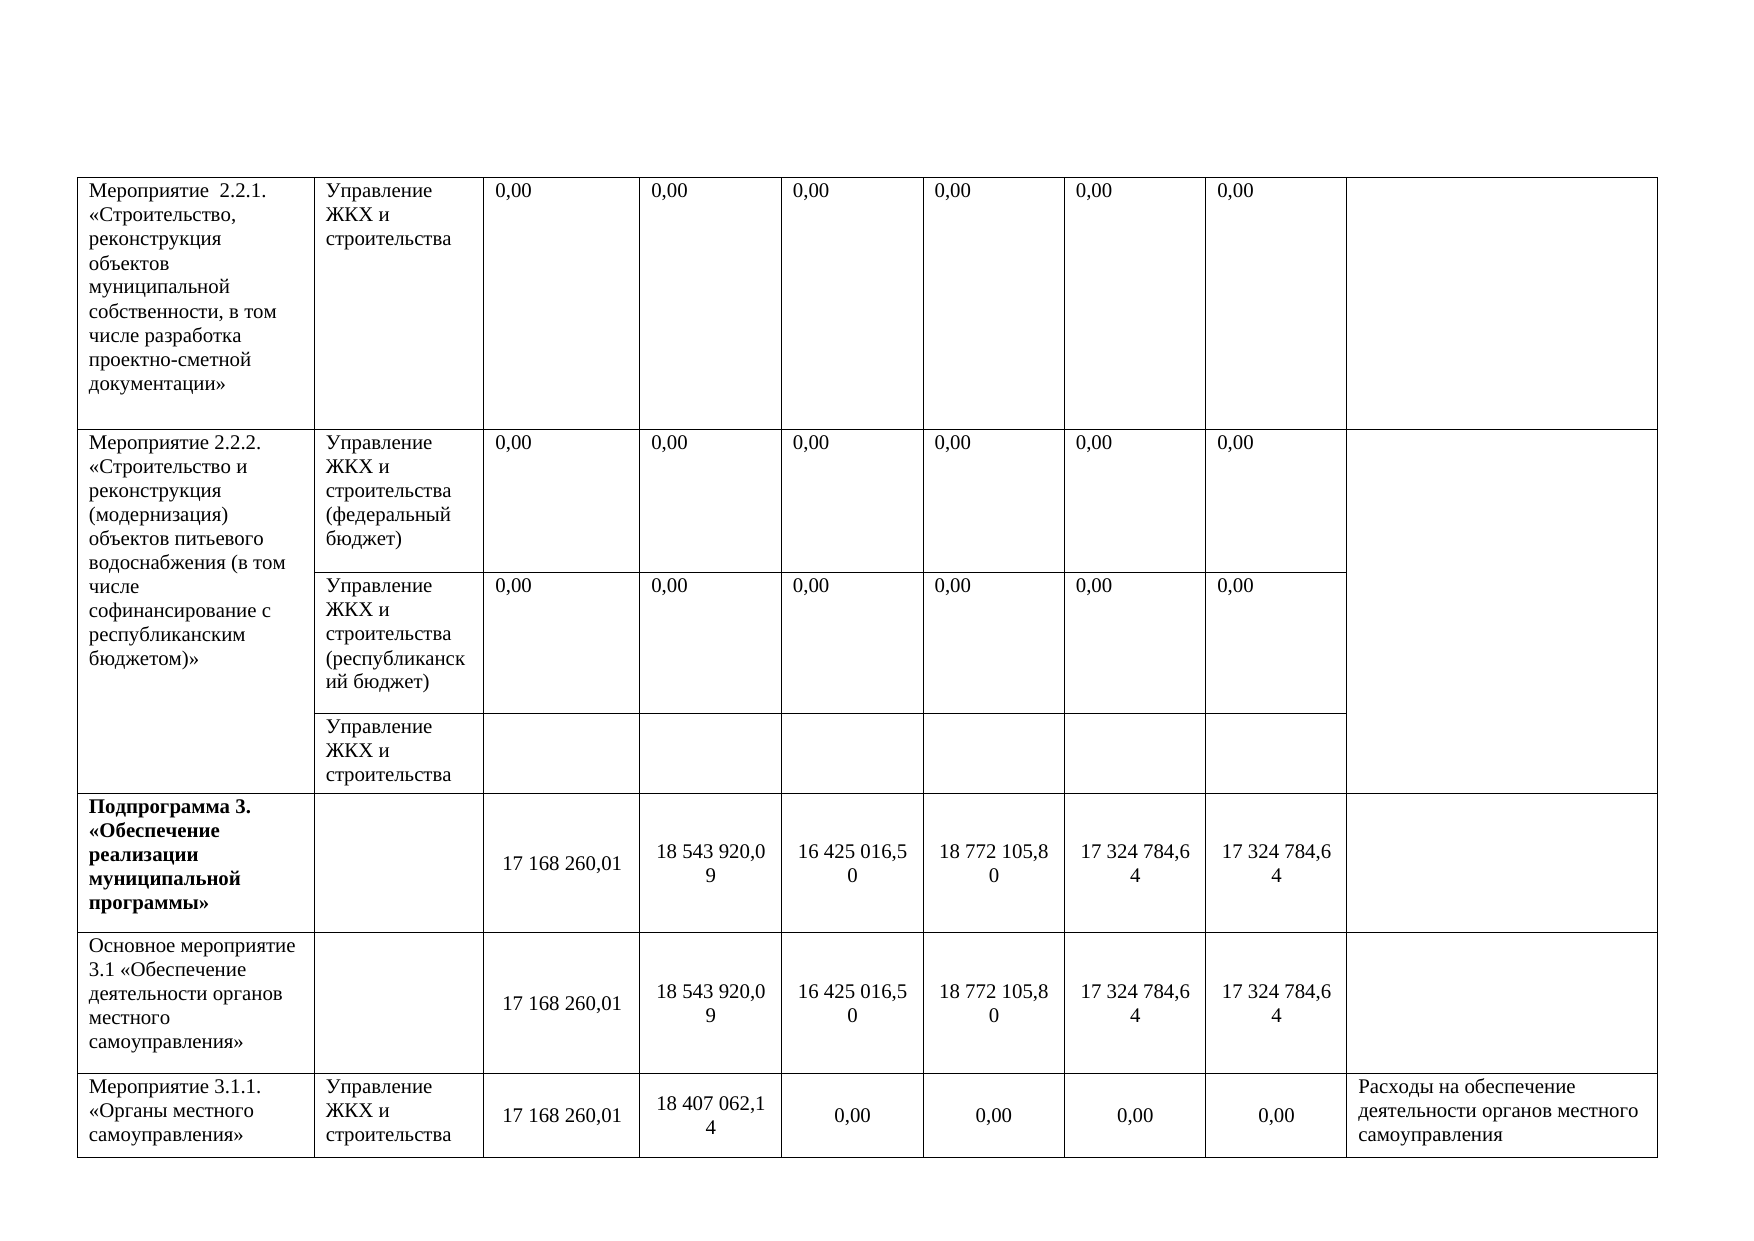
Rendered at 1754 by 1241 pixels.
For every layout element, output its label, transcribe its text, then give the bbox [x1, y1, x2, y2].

table_cell Расходы на обеспечение деятельности органов местного самоуправления [1347, 1074, 1657, 1157]
table_cell [315, 794, 483, 932]
table_cell 17 168 260,01 [484, 1074, 639, 1157]
table_cell 0,00 [782, 178, 923, 429]
table_cell Управление ЖКХ и строительства (федеральный бюджет) [315, 430, 483, 572]
table_cell 0,00 [782, 430, 923, 572]
table_cell 0,00 [1206, 178, 1346, 429]
table_cell 0,00 [924, 1074, 1064, 1157]
table_cell 17 324 784,64 [1065, 933, 1205, 1073]
table_cell 0,00 [782, 573, 923, 713]
table_cell Подпрограмма 3. «Обеспечение реализации муниципальной программы» [78, 794, 314, 932]
table_cell 0,00 [484, 573, 639, 713]
table_cell Мероприятие 3.1.1. «Органы местного самоуправления» [78, 1074, 314, 1157]
table_cell 0,00 [1065, 1074, 1205, 1157]
table_cell 0,00 [640, 430, 781, 572]
table_cell Управление ЖКХ и строительства [315, 178, 483, 429]
table_cell 0,00 [924, 573, 1064, 713]
table_cell Мероприятие 2.2.1. «Строительство, реконструкция объектов муниципальной собственности, в том числе разработка проектно-сметной документации» [78, 178, 314, 429]
table_cell 0,00 [484, 178, 639, 429]
table_cell 0,00 [640, 573, 781, 713]
table_cell 0,00 [1206, 1074, 1346, 1157]
table_cell 0,00 [640, 178, 781, 429]
table_cell [1065, 714, 1205, 793]
table_cell [1347, 430, 1657, 793]
table_cell 17 168 260,01 [484, 794, 639, 932]
table_cell 0,00 [782, 1074, 923, 1157]
table_cell Мероприятие 2.2.2. «Строительство и реконструкция (модернизация) объектов питьевого водоснабжения (в том числе софинансирование с республиканским бюджетом)» [78, 430, 314, 793]
table_cell [782, 714, 923, 793]
table_cell Основное мероприятие 3.1 «Обеспечение деятельности органов местного самоуправления» [78, 933, 314, 1073]
table_cell 0,00 [1206, 430, 1346, 572]
table_cell Управление ЖКХ и строительства (республиканский бюджет) [315, 573, 483, 713]
table_cell Управление ЖКХ и строительства [315, 714, 483, 793]
table_cell 0,00 [924, 178, 1064, 429]
table_cell 17 324 784,64 [1206, 933, 1346, 1073]
table_cell 18 772 105,80 [924, 794, 1064, 932]
table_cell [315, 933, 483, 1073]
table_cell Управление ЖКХ и строительства [315, 1074, 483, 1157]
table_cell [1206, 714, 1346, 793]
table_cell [1347, 794, 1657, 932]
table_cell [484, 714, 639, 793]
table_cell [924, 714, 1064, 793]
table_cell [1347, 933, 1657, 1073]
table_cell 18 543 920,09 [640, 794, 781, 932]
table_cell 17 324 784,64 [1065, 794, 1205, 932]
table_cell [1347, 178, 1657, 429]
table_cell 17 168 260,01 [484, 933, 639, 1073]
table_cell 0,00 [924, 430, 1064, 572]
table_cell [640, 714, 781, 793]
table_cell 18 772 105,80 [924, 933, 1064, 1073]
table_cell 0,00 [1065, 573, 1205, 713]
table_cell 16 425 016,50 [782, 933, 923, 1073]
table_cell 0,00 [484, 430, 639, 572]
table_cell 18 543 920,09 [640, 933, 781, 1073]
table_cell 17 324 784,64 [1206, 794, 1346, 932]
table_cell 16 425 016,50 [782, 794, 923, 932]
table_cell 0,00 [1065, 178, 1205, 429]
table_cell 0,00 [1065, 430, 1205, 572]
table_cell 18 407 062,14 [640, 1074, 781, 1157]
table_cell 0,00 [1206, 573, 1346, 713]
